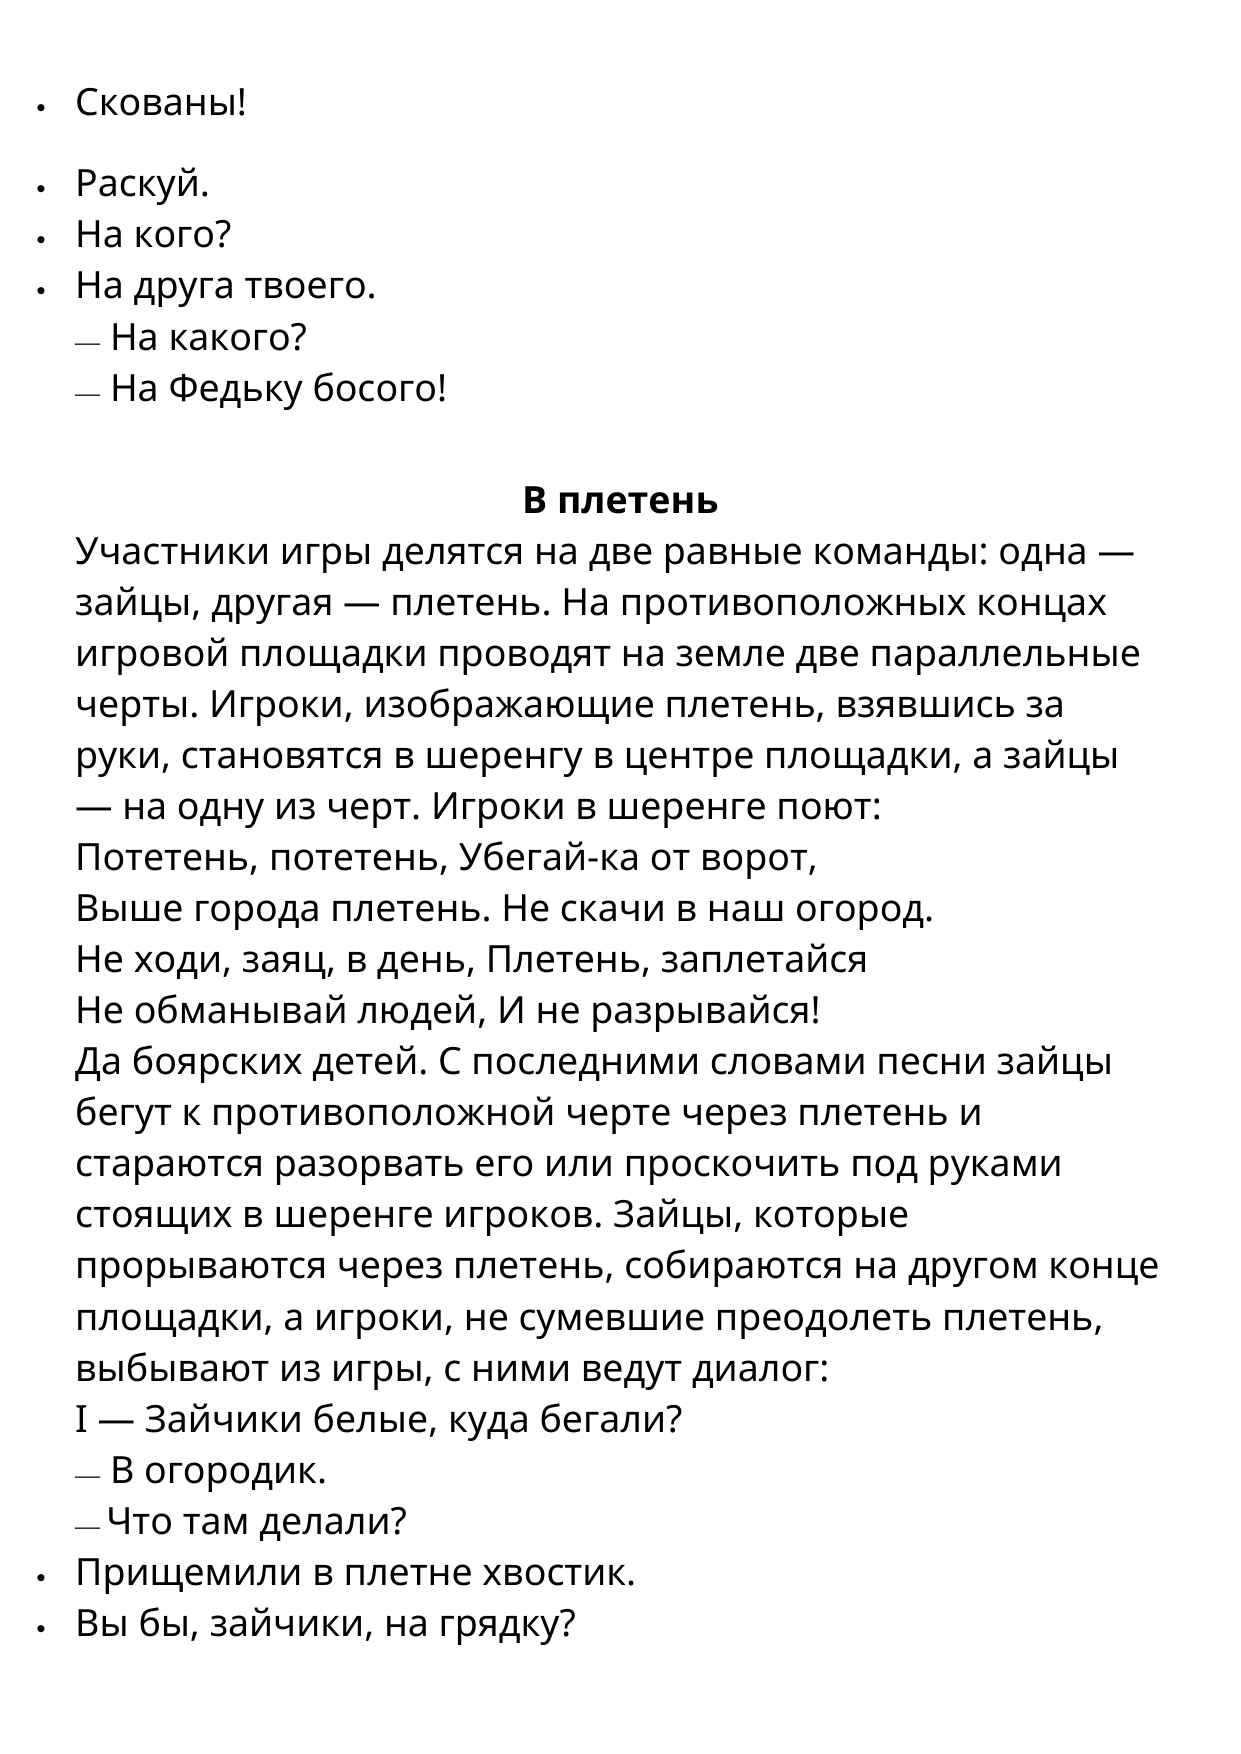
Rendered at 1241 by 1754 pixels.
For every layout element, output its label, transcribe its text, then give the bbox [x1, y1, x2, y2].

text I — Зайчики белые, куда бегали? [75, 1392, 1165, 1443]
list Скованы! [37, 75, 1165, 126]
text — На Федьку босого! [75, 361, 1165, 412]
list Вы бы, зайчики, на грядку? [37, 1596, 1165, 1647]
list Раскуй. [37, 157, 1165, 208]
list На кого? [37, 208, 1165, 259]
text — В огородик. [75, 1443, 1165, 1494]
text — На какого? [75, 310, 1165, 361]
text Участники игры делятся на две равные команды: одна — зайцы, другая — плетень. На противоположных концах игровой площадки проводят на земле две параллельные черты. Игроки, изображающие плетень, взявшись за руки, становятся в шеренгу в центре площадки, а зайцы — на одну из черт. Игроки в шеренге поют: [75, 524, 1165, 830]
text Потетень, потетень, Убегай-ка от ворот, [75, 830, 1165, 881]
text Не ходи, заяц, в день, Плетень, заплетайся [75, 932, 1165, 983]
text — Что там делали? [75, 1494, 1165, 1545]
list На друга твоего. [37, 259, 1165, 310]
text В плетень [75, 473, 1165, 524]
text Выше города плетень. Не скачи в наш огород. [75, 881, 1165, 932]
list Прищемили в плетне хвостик. [37, 1545, 1165, 1596]
text Да боярских детей. С последними словами песни зайцы бегут к противоположной черте через плетень и стараются разорвать его или проскочить под руками стоящих в шеренге игроков. Зайцы, которые прорываются через плетень, собираются на другом конце площадки, а игроки, не сумевшие преодолеть плетень, выбывают из игры, с ними ведут диалог: [75, 1034, 1165, 1392]
text Не обманывай людей, И не разрывайся! [75, 983, 1165, 1034]
